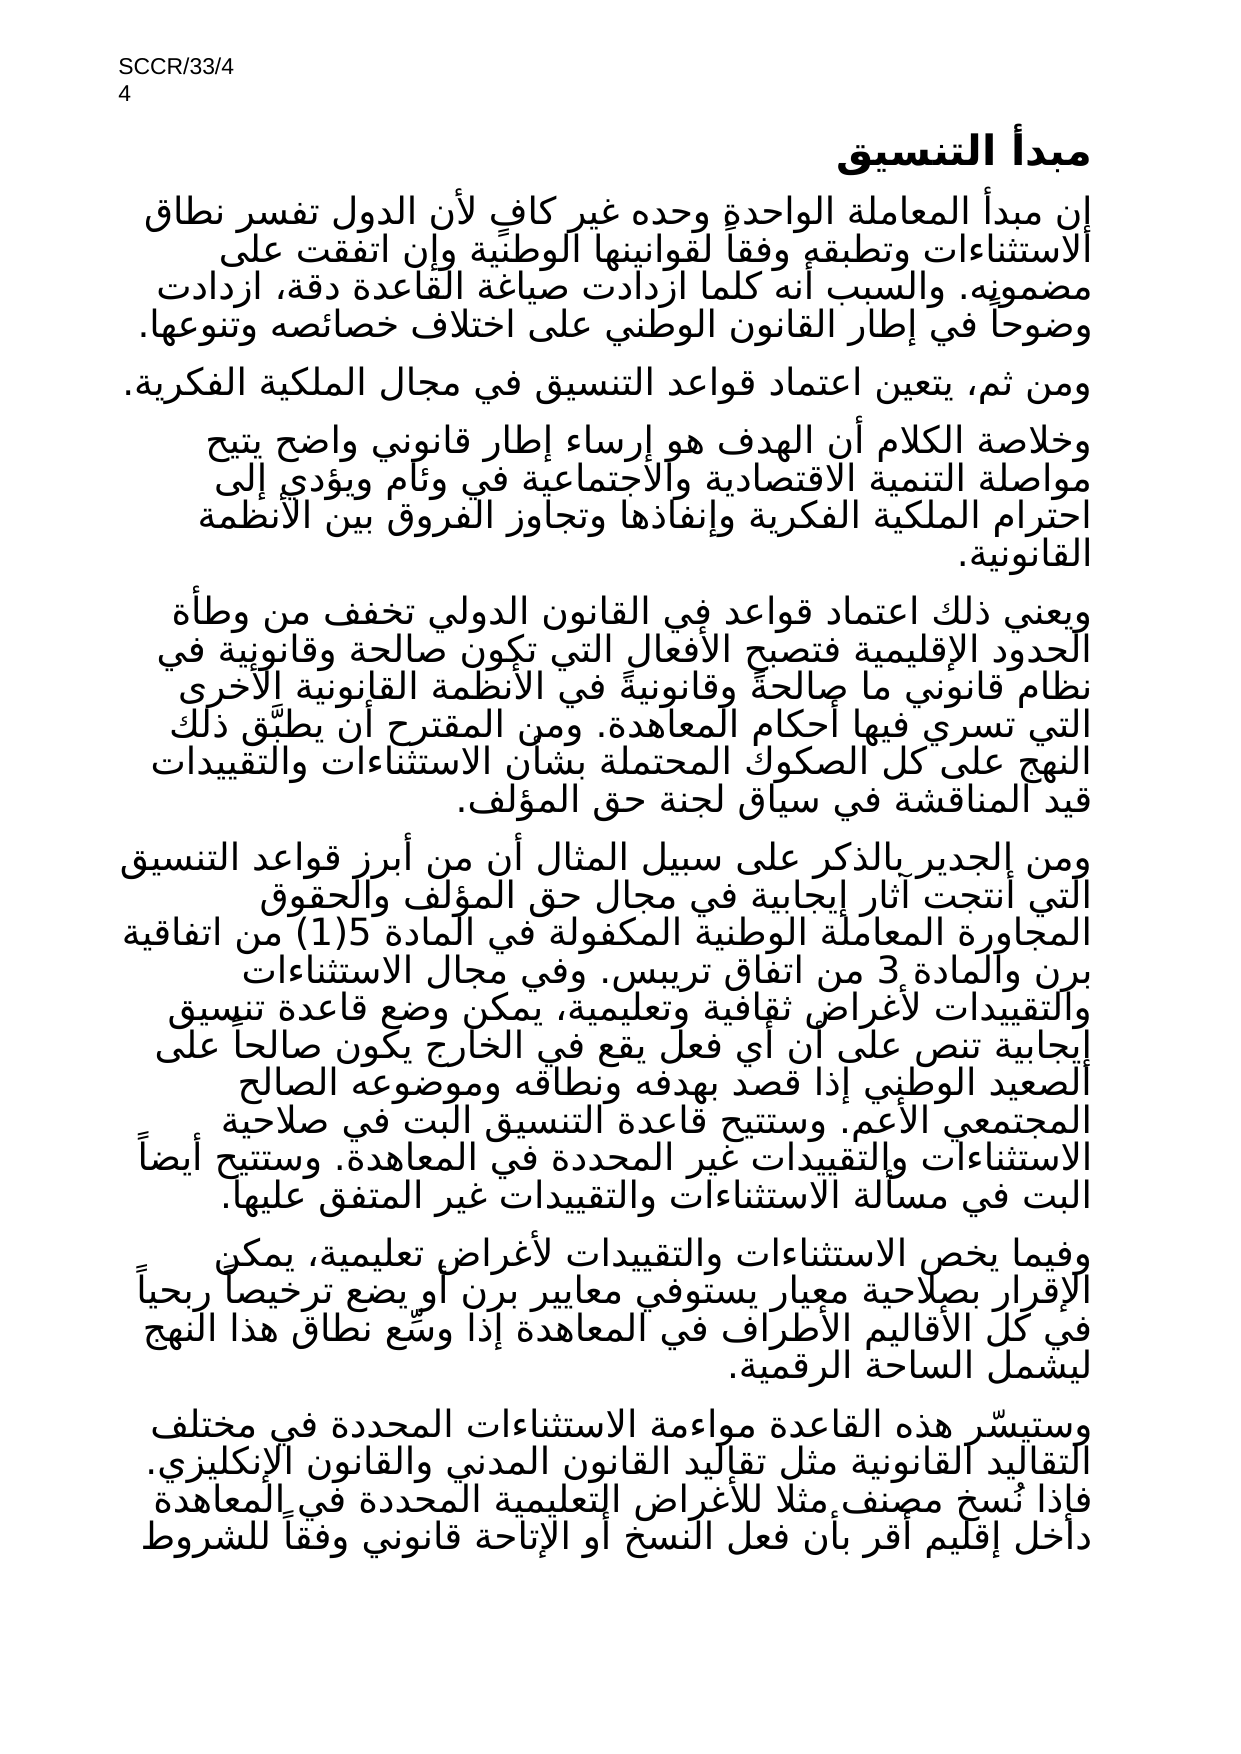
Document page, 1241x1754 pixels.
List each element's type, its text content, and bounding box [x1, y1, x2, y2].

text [118, 1407, 1092, 1557]
text ومن الجدير بالذكر على سبيل المثال أن من أبرز قواعد التنسيق التي أنتجت آثار إيجابية في مجال حق المؤلف والحقوق المجاورة المعاملة الوطنية المكفولة في المادة 5(1) من اتفاقية برن والمادة 3 من اتفاق تريبس. وفي مجال الاستثناءات والتقييدات لأغراض ثقافية وتعليمية، يمكن وضع قاعدة تنسيق إيجابية تنص على أن أي فعل يقع في الخارج يكون صالحاً على الصعيد الوطني إذا قصد بهدفه ونطاقه وموضوعه الصالح المجتمعي الأعم. وستتيح قاعدة التنسيق البت في صلاحية الاستثناءات والتقييدات غير المحددة في المعاهدة. وستتيح أيضاً البت في مسألة الاستثناءات والتقييدات غير المتفق عليها. [118, 841, 1092, 1216]
text ويعني ذلك اعتماد قواعد في القانون الدولي تخفف من وطأة الحدود الإقليمية فتصبح الأفعال التي تكون صالحة وقانونية في نظام قانوني ما صالحةً وقانونيةً في الأنظمة القانونية الأخرى التي تسري فيها أحكام المعاهدة. ومن المقترح أن يطبَّق ذلك النهج على كل الصكوك المحتملة بشأن الاستثناءات والتقييدات قيد المناقشة في سياق لجنة حق المؤلف. [118, 595, 1092, 820]
text ومن ثم، يتعين اعتماد قواعد التنسيق في مجال الملكية الفكرية. [118, 366, 230, 403]
text ومن ثم، يتعين اعتماد قواعد التنسيق في مجال الملكية الفكرية. [553, 366, 1092, 403]
text وفيما يخص الاستثناءات والتقييدات لأغراض تعليمية، يمكن الإقرار بصلاحية معيار يستوفي معايير برن أو يضع ترخيصاً ربحياً في كل الأقاليم الأطراف في المعاهدة إذا وسِّع نطاق هذا النهج ليشمل الساحة الرقمية. [118, 1236, 1092, 1386]
text وخلاصة الكلام أن الهدف هو إرساء إطار قانوني واضح يتيح مواصلة التنمية الاقتصادية والاجتماعية في وئام ويؤدي إلى احترام الملكية الفكرية وإنفاذها وتجاوز الفروق بين الأنظمة القانونية. [118, 424, 1092, 574]
text إن مبدأ المعاملة الواحدة وحده غير كافٍ لأن الدول تفسر نطاق الاستثناءات وتطبقه وفقاً لقوانينها الوطنية وإن اتفقت على مضمونه. والسبب أنه كلما ازدادت صياغة القاعدة دقة، ازدادت وضوحاً في إطار القانون الوطني على اختلاف خصائصه وتنوعها. [118, 195, 1092, 345]
subtitle مبدأ التنسيق [118, 132, 1092, 174]
text ومن ثم، يتعين اعتماد قواعد التنسيق في مجال الملكية الفكرية. [171, 366, 638, 403]
